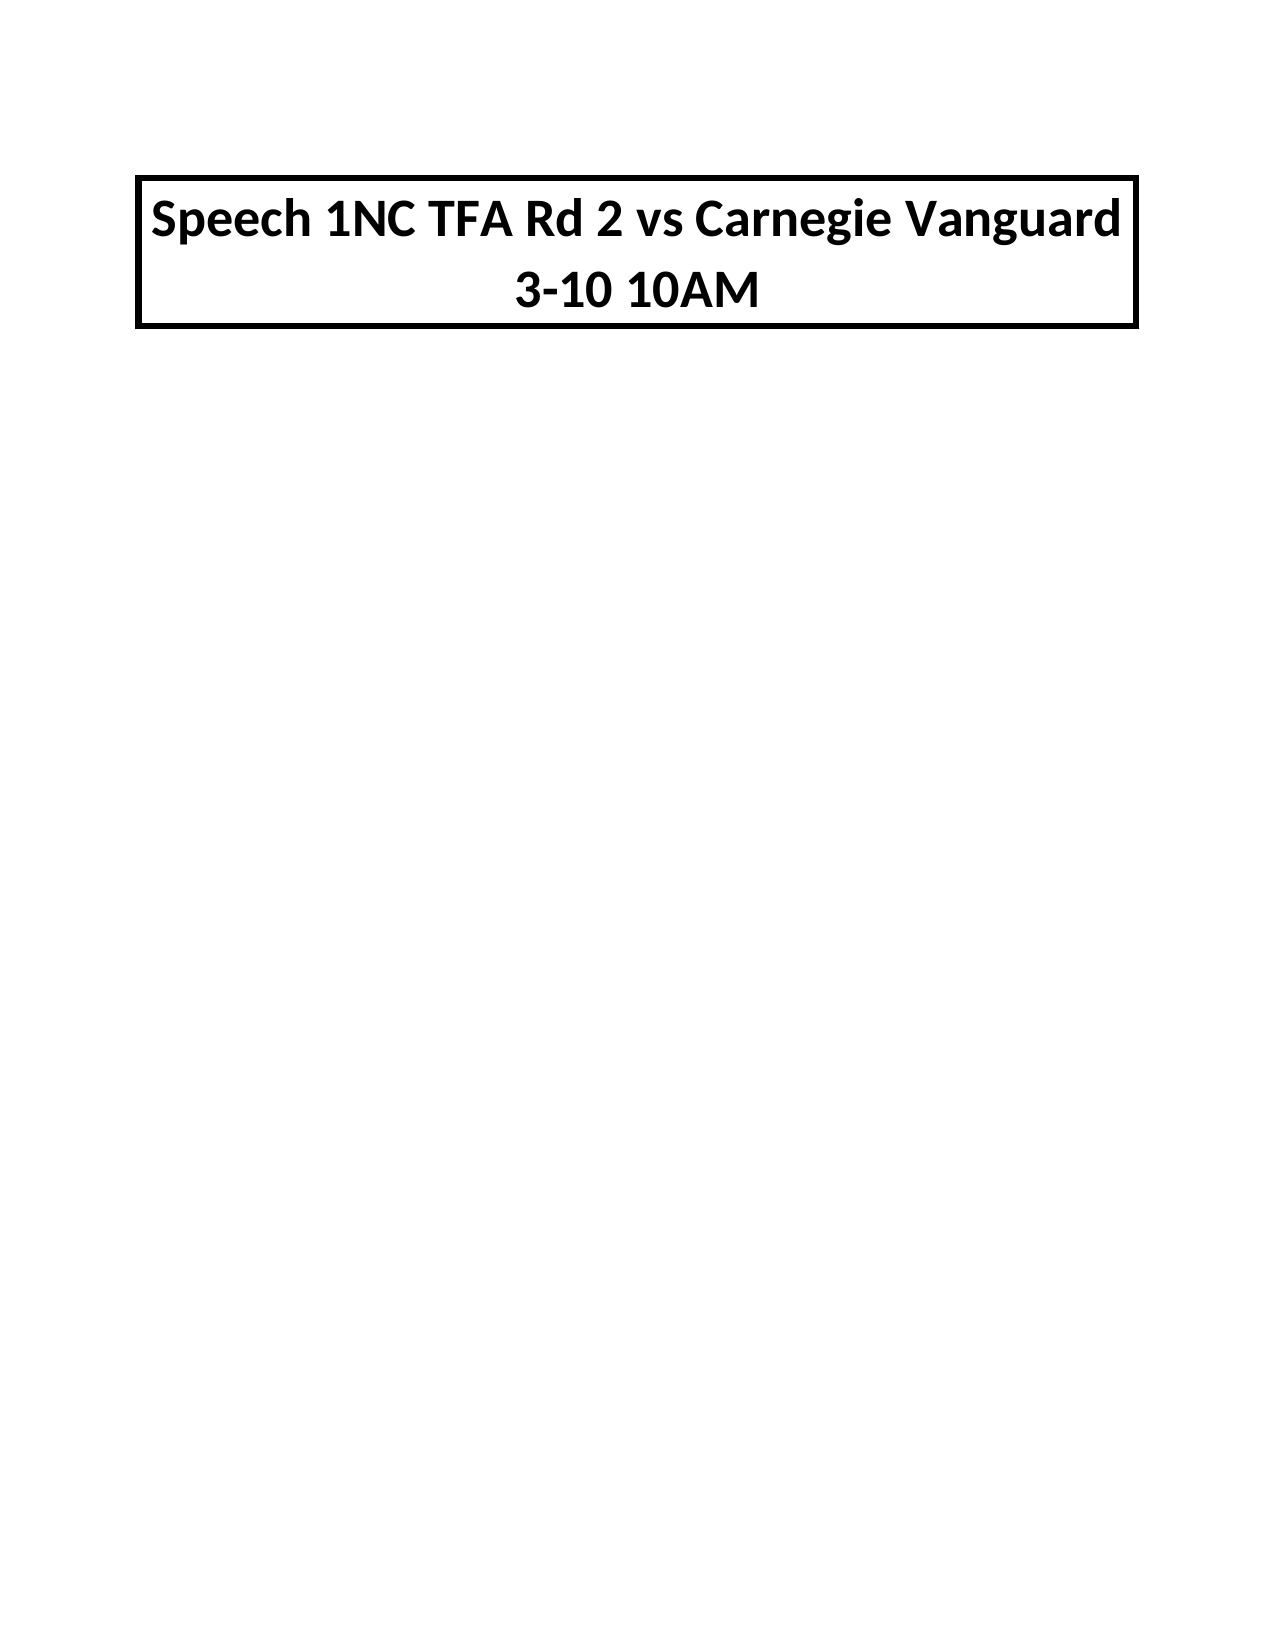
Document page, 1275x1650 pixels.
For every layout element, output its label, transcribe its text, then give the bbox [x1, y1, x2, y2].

subtitle Speech 1NC TFA Rd 2 vs Carnegie Vanguard 3-10 10AM [142, 181, 1133, 323]
